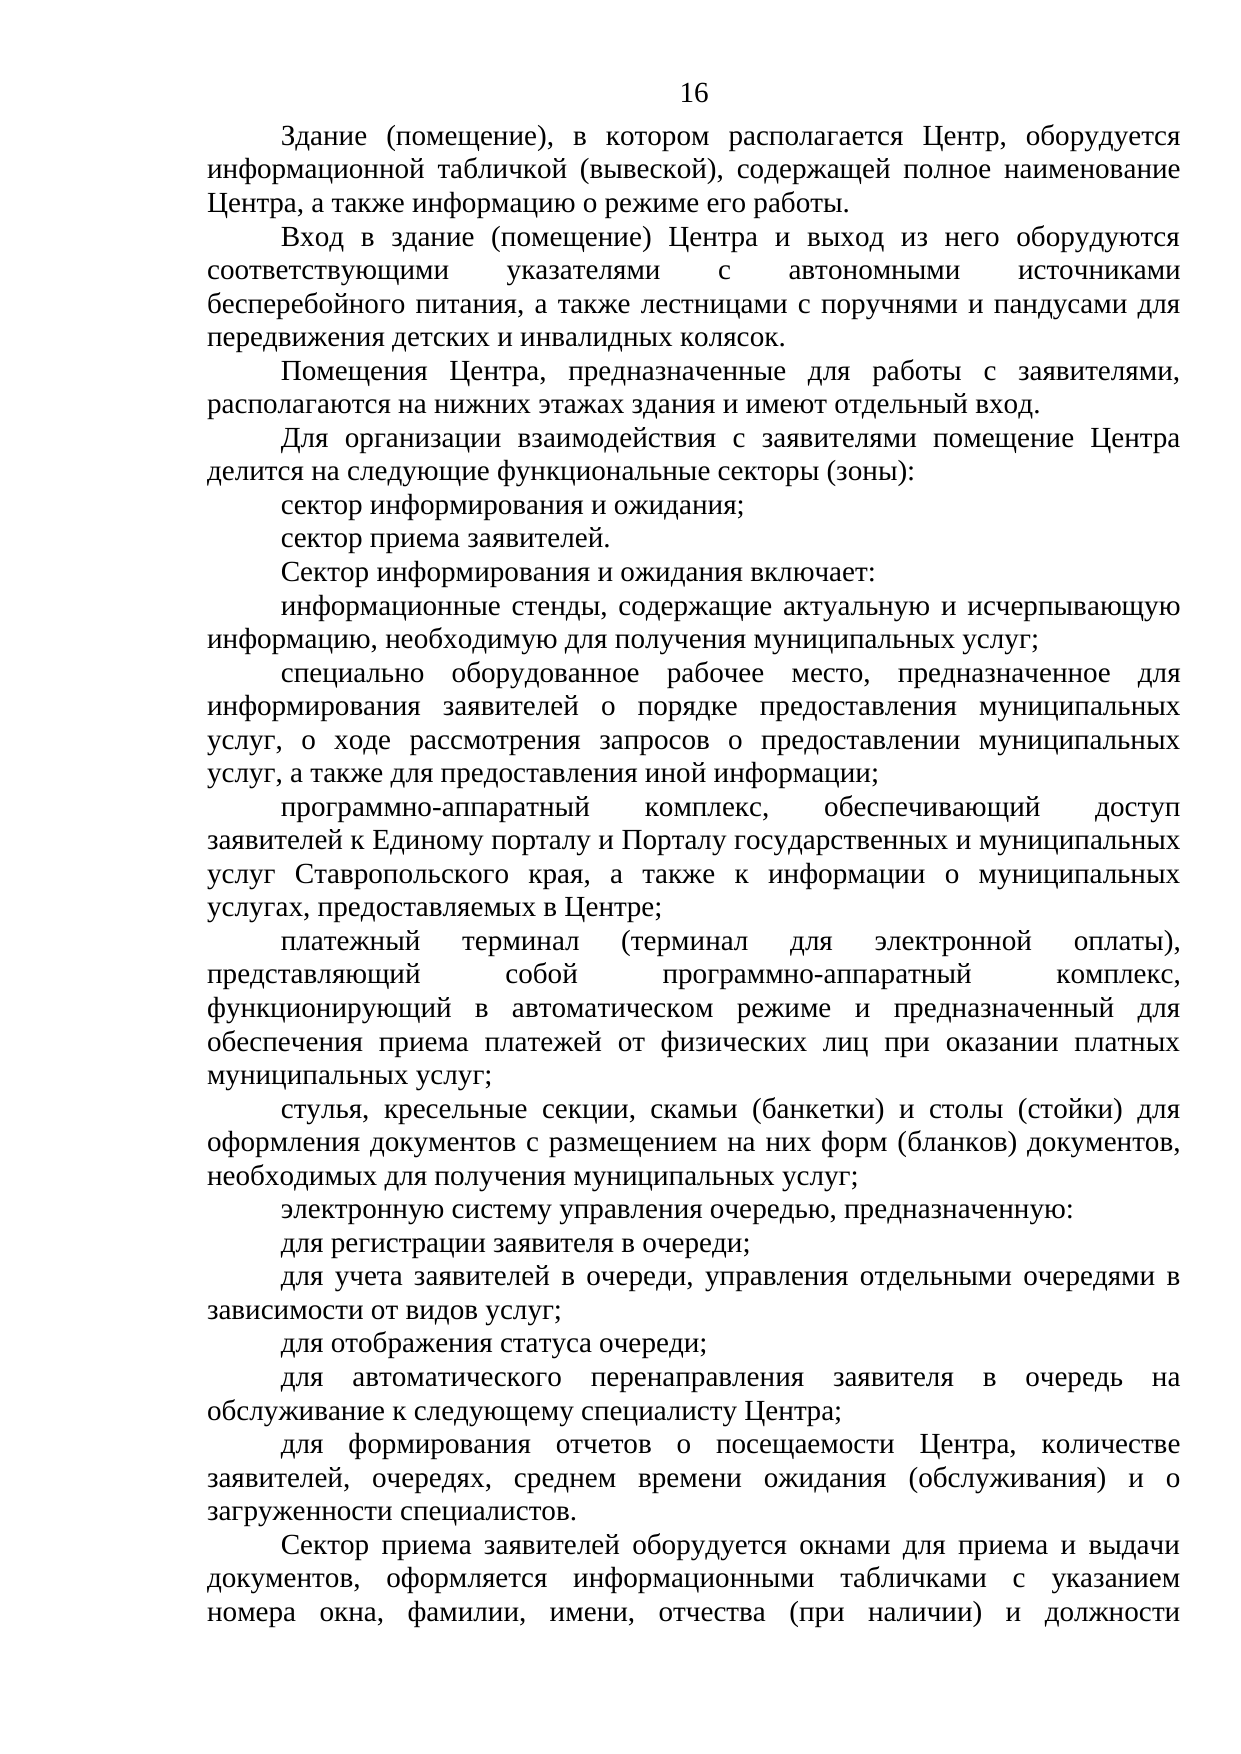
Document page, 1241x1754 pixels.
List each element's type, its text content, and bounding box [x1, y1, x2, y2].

text для учета заявителей в очереди, управления отдельными очередями в зависимости от видов услуг; [207, 1258, 1181, 1326]
text информационные стенды, содержащие актуальную и исчерпывающую информацию, необходимую для получения муниципальных услуг; [207, 588, 1181, 655]
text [207, 1527, 1181, 1627]
text Сектор информирования и ожидания включает: [207, 554, 1181, 588]
text для регистрации заявителя в очереди; [207, 1225, 1181, 1258]
text программно-аппаратный комплекс, обеспечивающий доступ заявителей к Единому порталу и Порталу государственных и муниципальных услуг Ставропольского края, а также к информации о муниципальных услугах, предоставляемых в Центре; [207, 789, 1181, 923]
text сектор информирования и ожидания; [207, 487, 1181, 521]
text электронную систему управления очередью, предназначенную: [207, 1191, 1181, 1225]
text стулья, кресельные секции, скамьи (банкетки) и столы (стойки) для оформления документов с размещением на них форм (бланков) документов, необходимых для получения муниципальных услуг; [207, 1091, 1181, 1191]
text для отображения статуса очереди; [207, 1326, 1181, 1359]
text для формирования отчетов о посещаемости Центра, количестве заявителей, очередях, среднем времени ожидания (обслуживания) и о загруженности специалистов. [207, 1426, 1181, 1527]
text Вход в здание (помещение) Центра и выход из него оборудуются соответствующими указателями с автономными источниками бесперебойного питания, а также лестницами с поручнями и пандусами для передвижения детских и инвалидных колясок. [207, 219, 1181, 353]
text Помещения Центра, предназначенные для работы с заявителями, располагаются на нижних этажах здания и имеют отдельный вход. [207, 353, 1181, 420]
text специально оборудованное рабочее место, предназначенное для информирования заявителей о порядке предоставления муниципальных услуг, о ходе рассмотрения запросов о предоставлении муниципальных услуг, а также для предоставления иной информации; [207, 655, 1181, 789]
text для автоматического перенаправления заявителя в очередь на обслуживание к следующему специалисту Центра; [207, 1359, 1181, 1426]
text Здание (помещение), в котором располагается Центр, оборудуется информационной табличкой (вывеской), содержащей полное наименование Центра, а также информацию о режиме его работы. [207, 118, 1181, 219]
text Для организации взаимодействия с заявителями помещение Центра делится на следующие функциональные секторы (зоны): [207, 420, 1181, 487]
text сектор приема заявителей. [207, 521, 1181, 554]
text платежный терминал (терминал для электронной оплаты), представляющий собой программно-аппаратный комплекс, функционирующий в автоматическом режиме и предназначенный для обеспечения приема платежей от физических лиц при оказании платных муниципальных услуг; [207, 923, 1181, 1091]
